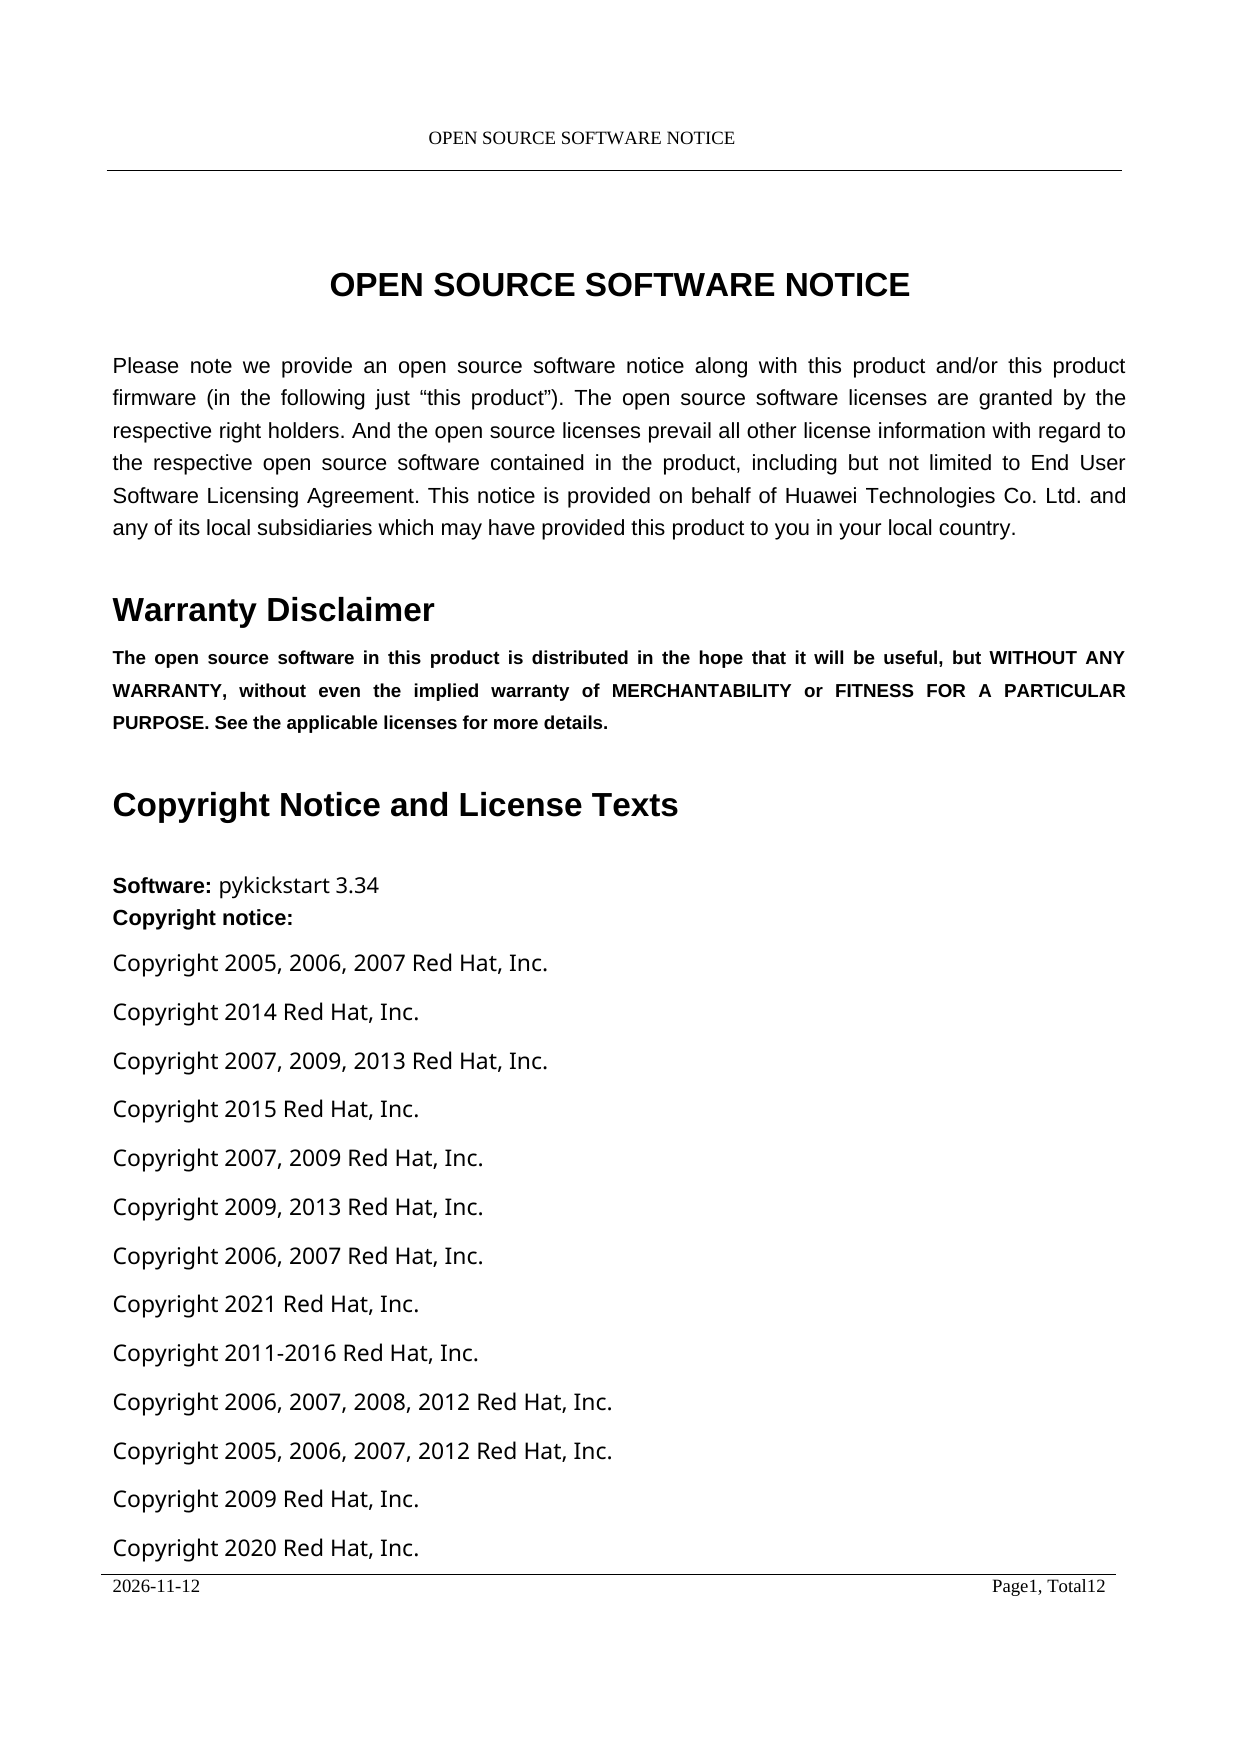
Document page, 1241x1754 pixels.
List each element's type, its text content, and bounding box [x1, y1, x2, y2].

text Copyright notice: [112, 901, 1128, 934]
text The open source software in this product is distributed in the hope that it will be useful, but WITHOUT ANY WARRANTY, without even the implied warranty of MERCHANTABILITY or FITNESS FOR A PARTICULAR PURPOSE. See the applicable licenses for more details. [112, 641, 1128, 739]
text OPEN SOURCE SOFTWARE NOTICE [112, 251, 1128, 316]
text Please note we provide an open source software notice along with this product and/or this product firmware (in the following just “this product”). The open source software licenses are granted by the respective right holders. And the open source licenses prevail all other license information with regard to the respective open source software contained in the product, including but not limited to End User Software Licensing Agreement. This notice is provided on behalf of Huawei Technologies Co. Ltd. and any of its local subsidiaries which may have provided this product to you in your local country. [112, 349, 1128, 544]
text Warranty Disclaimer [112, 576, 1128, 641]
text Software: pykickstart 3.34 [112, 869, 1128, 901]
text Copyright Notice and License Texts [112, 771, 1128, 836]
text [112, 947, 1128, 1564]
